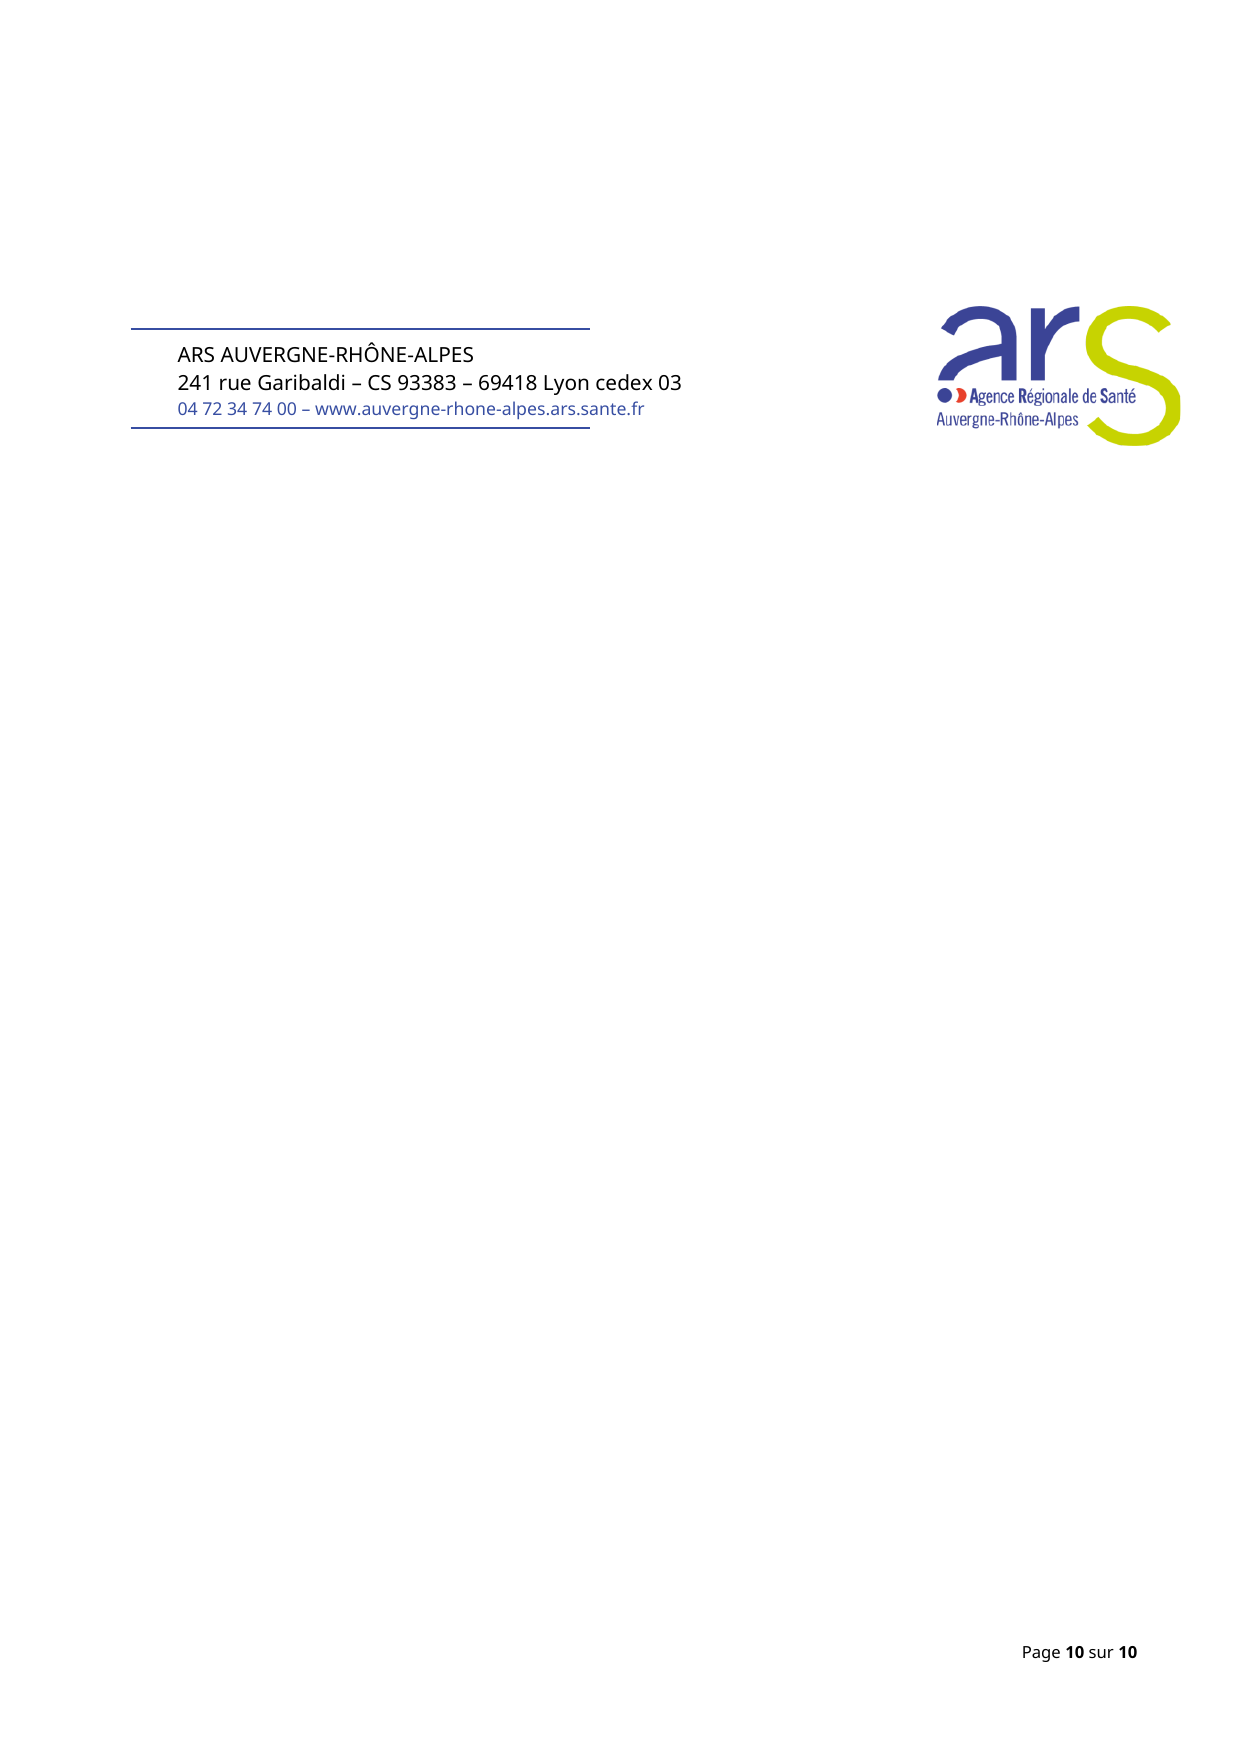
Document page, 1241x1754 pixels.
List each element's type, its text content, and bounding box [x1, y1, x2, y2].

text 241 rue Garibaldi – CS 93383 – 69418 Lyon cedex 03 [177, 368, 937, 397]
picture [937, 306, 1181, 446]
text ARS AUVERGNE-RHÔNE-ALPES [177, 340, 937, 368]
text 04 72 34 74 00 – www.auvergne-rhone-alpes.ars.sante.fr [177, 397, 937, 421]
